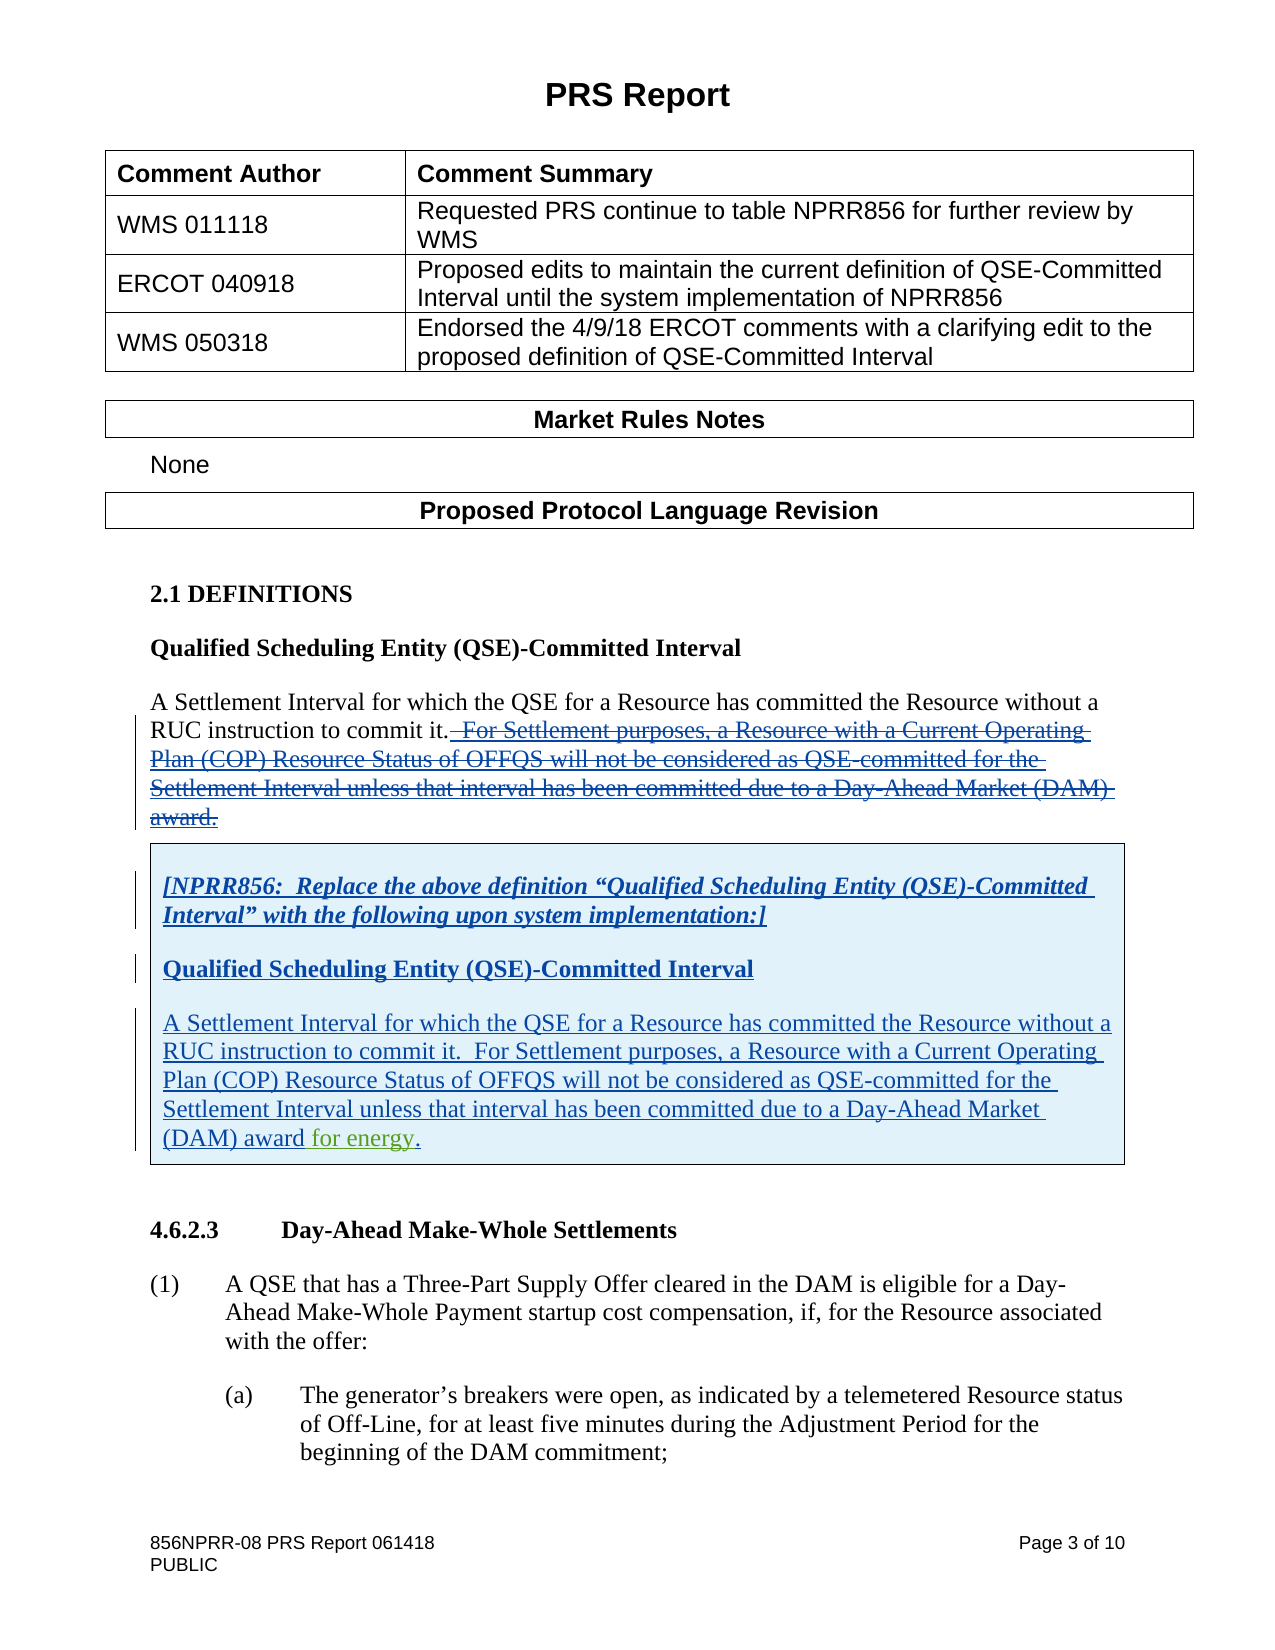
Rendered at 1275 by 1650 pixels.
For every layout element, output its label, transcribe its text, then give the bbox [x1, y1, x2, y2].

text (a) The generator’s breakers were open, as indicated by a telemetered Resource status of Off-Line, for at least five minutes during the Adjustment Period for the beginning of the DAM commitment; [225, 1380, 1125, 1466]
text A Settlement Interval for which the QSE for a Resource has committed the Resource without a RUC instruction to commit it. [150, 687, 1125, 830]
table_cell Requested PRS continue to table NPRR856 for further review by WMS [406, 196, 1193, 253]
table_cell Proposed edits to maintain the current definition of QSE-Committed Interval until the system implementation of NPRR856 [406, 255, 1193, 312]
table_cell WMS 011118 [106, 196, 405, 253]
text 4.6.2.3 Day-Ahead Make-Whole Settlements [150, 1215, 1125, 1244]
table_cell Comment Summary [406, 151, 1193, 195]
text Qualified Scheduling Entity (QSE)-Committed Interval [150, 633, 1125, 662]
table_header Proposed Protocol Language Revision [106, 493, 1193, 528]
text (1) A QSE that has a Three-Part Supply Offer cleared in the DAM is eligible for a Day-Ahead Make-Whole Payment startup cost compensation, if, for the Resource associated with the offer: [150, 1269, 1125, 1355]
table_cell WMS 050318 [106, 313, 405, 371]
text None [150, 450, 1125, 479]
table_cell Comment Author [106, 151, 405, 195]
table_cell ERCOT 040918 [106, 255, 405, 312]
table_cell Endorsed the 4/9/18 ERCOT comments with a clarifying edit to the proposed definition of QSE-Committed Interval [406, 313, 1193, 371]
table_header Market Rules Notes [106, 401, 1193, 437]
text 2.1 DEFINITIONS [150, 579, 1125, 608]
